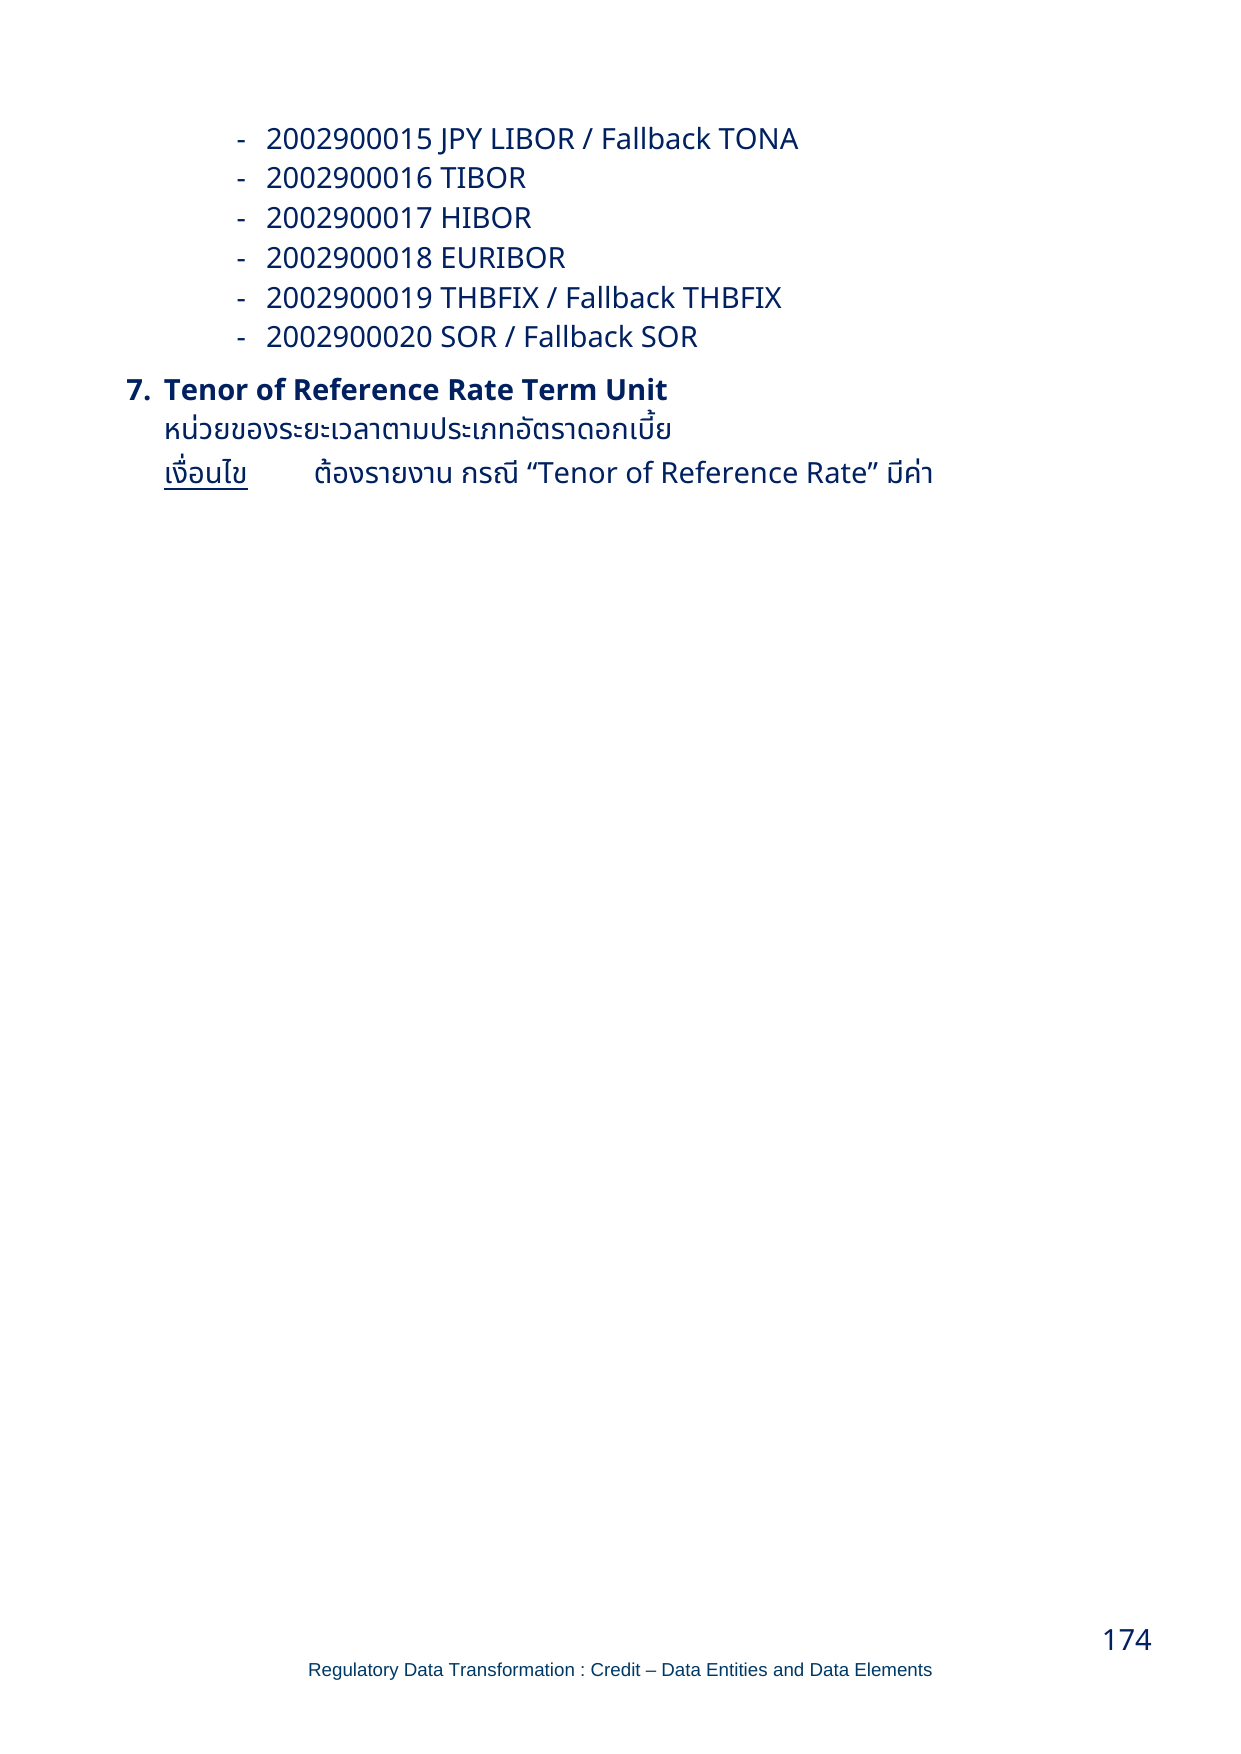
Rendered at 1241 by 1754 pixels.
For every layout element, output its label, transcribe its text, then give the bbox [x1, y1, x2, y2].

list 2002900018 EURIBOR [236, 237, 1152, 277]
list เงื่อนไข ต้องรายงาน กรณี “Tenor of Reference Rate” มีค่า [164, 452, 1152, 497]
list 2002900016 TIBOR [236, 158, 1152, 197]
list 2002900020 SOR / Fallback SOR [236, 317, 1152, 356]
list Tenor of Reference Rate Term Unit [126, 369, 1152, 408]
list 2002900019 THBFIX / Fallback THBFIX [236, 277, 1152, 317]
list 2002900015 JPY LIBOR / Fallback TONA [236, 118, 1152, 158]
list หน่วยของระยะเวลาตามประเภทอัตราดอกเบี้ย [164, 408, 1152, 452]
list 2002900017 HIBOR [236, 197, 1152, 237]
